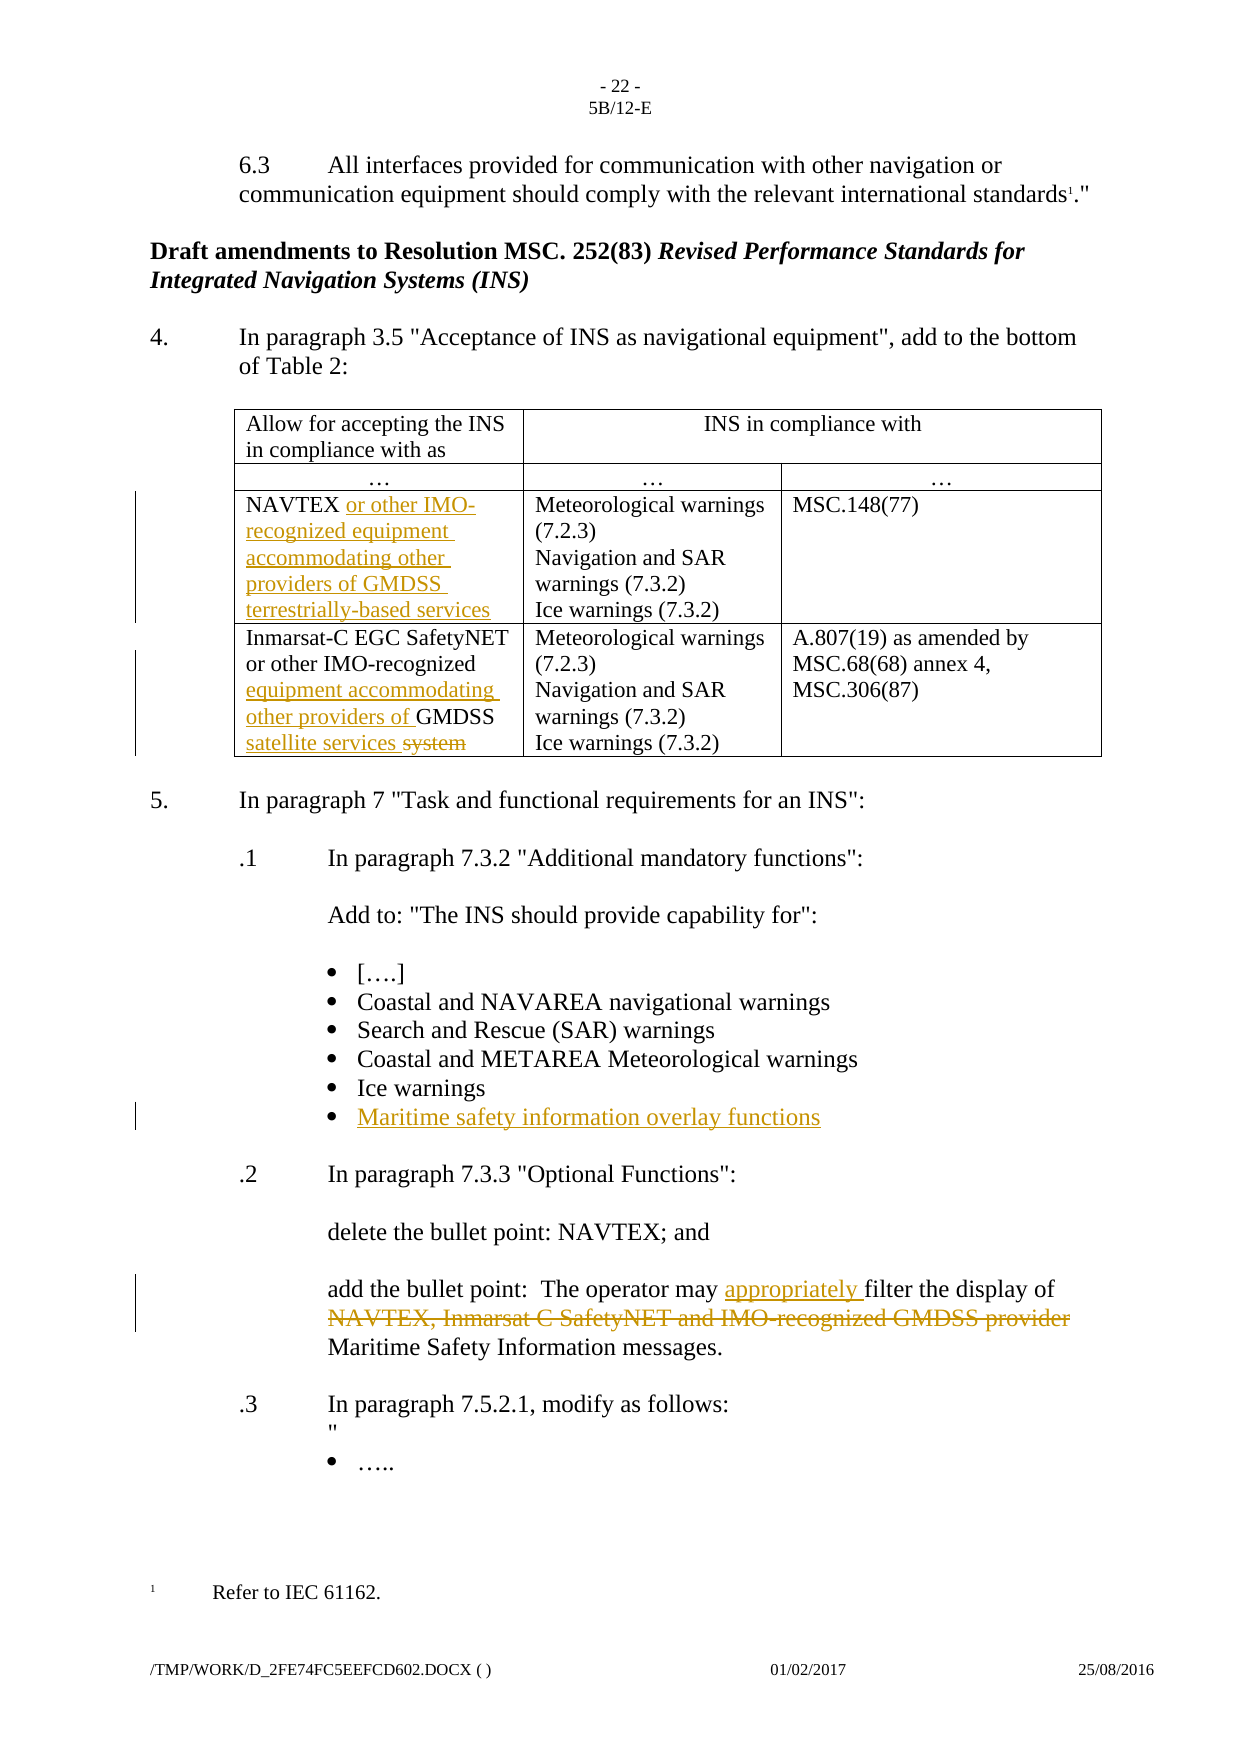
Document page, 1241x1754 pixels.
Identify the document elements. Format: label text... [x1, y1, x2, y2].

table_cell Meteorological warnings (7.2.3) Navigation and SAR warnings (7.3.2) Ice warnings (7.3.2) [524, 491, 781, 623]
list Coastal and METAREA Meteorological warnings [327, 1044, 1090, 1073]
text Draft amendments to Resolution MSC. 252(83) Revised Performance Standards for Integrated Navigation Systems (INS) [150, 236, 1090, 294]
text 6.3 All interfaces provided for communication with other navigation or communication equipment should comply with the relevant international standards." [239, 150, 1090, 207]
table_cell … [782, 464, 1101, 490]
table_cell A.807(19) as amended by MSC.68(68) annex 4, MSC.306(87) [782, 624, 1101, 756]
table_cell … [235, 464, 523, 490]
table_cell NAVTEX [235, 491, 523, 623]
text .3 In paragraph 7.5.2.1, modify as follows: [239, 1389, 1090, 1418]
list ….. [327, 1447, 1090, 1475]
table_cell Inmarsat-C EGC SafetyNET or other IMO-recognized GMDSS [235, 624, 523, 756]
table_cell MSC.148(77) [782, 491, 1101, 623]
text .1 In paragraph 7.3.2 "Additional mandatory functions": [239, 843, 1090, 872]
table_cell … [524, 464, 781, 490]
text delete the bullet point: NAVTEX; and [327, 1217, 1090, 1245]
table_header INS in compliance with [524, 410, 1101, 462]
list Coastal and NAVAREA navigational warnings [327, 987, 1090, 1015]
list Search and Rescue (SAR) warnings [327, 1015, 1090, 1044]
list Ice warnings [327, 1073, 1090, 1102]
list [….] [327, 958, 1090, 987]
table_header Allow for accepting the INS in compliance with as [235, 410, 523, 462]
text 4. In paragraph 3.5 "Acceptance of INS as navigational equipment", add to the bottom of Table 2: [150, 322, 1090, 380]
text add the bullet point: The operator may filter the display of Maritime Safety Information messages. [327, 1274, 1090, 1360]
table_cell Meteorological warnings (7.2.3) Navigation and SAR warnings (7.3.2) Ice warnings (7.3.2) [524, 624, 781, 756]
text " [327, 1418, 1090, 1447]
text Add to: "The INS should provide capability for": [327, 900, 1090, 929]
text 5. In paragraph 7 "Task and functional requirements for an INS": [150, 785, 1090, 814]
text .2 In paragraph 7.3.3 "Optional Functions": [239, 1159, 1090, 1188]
